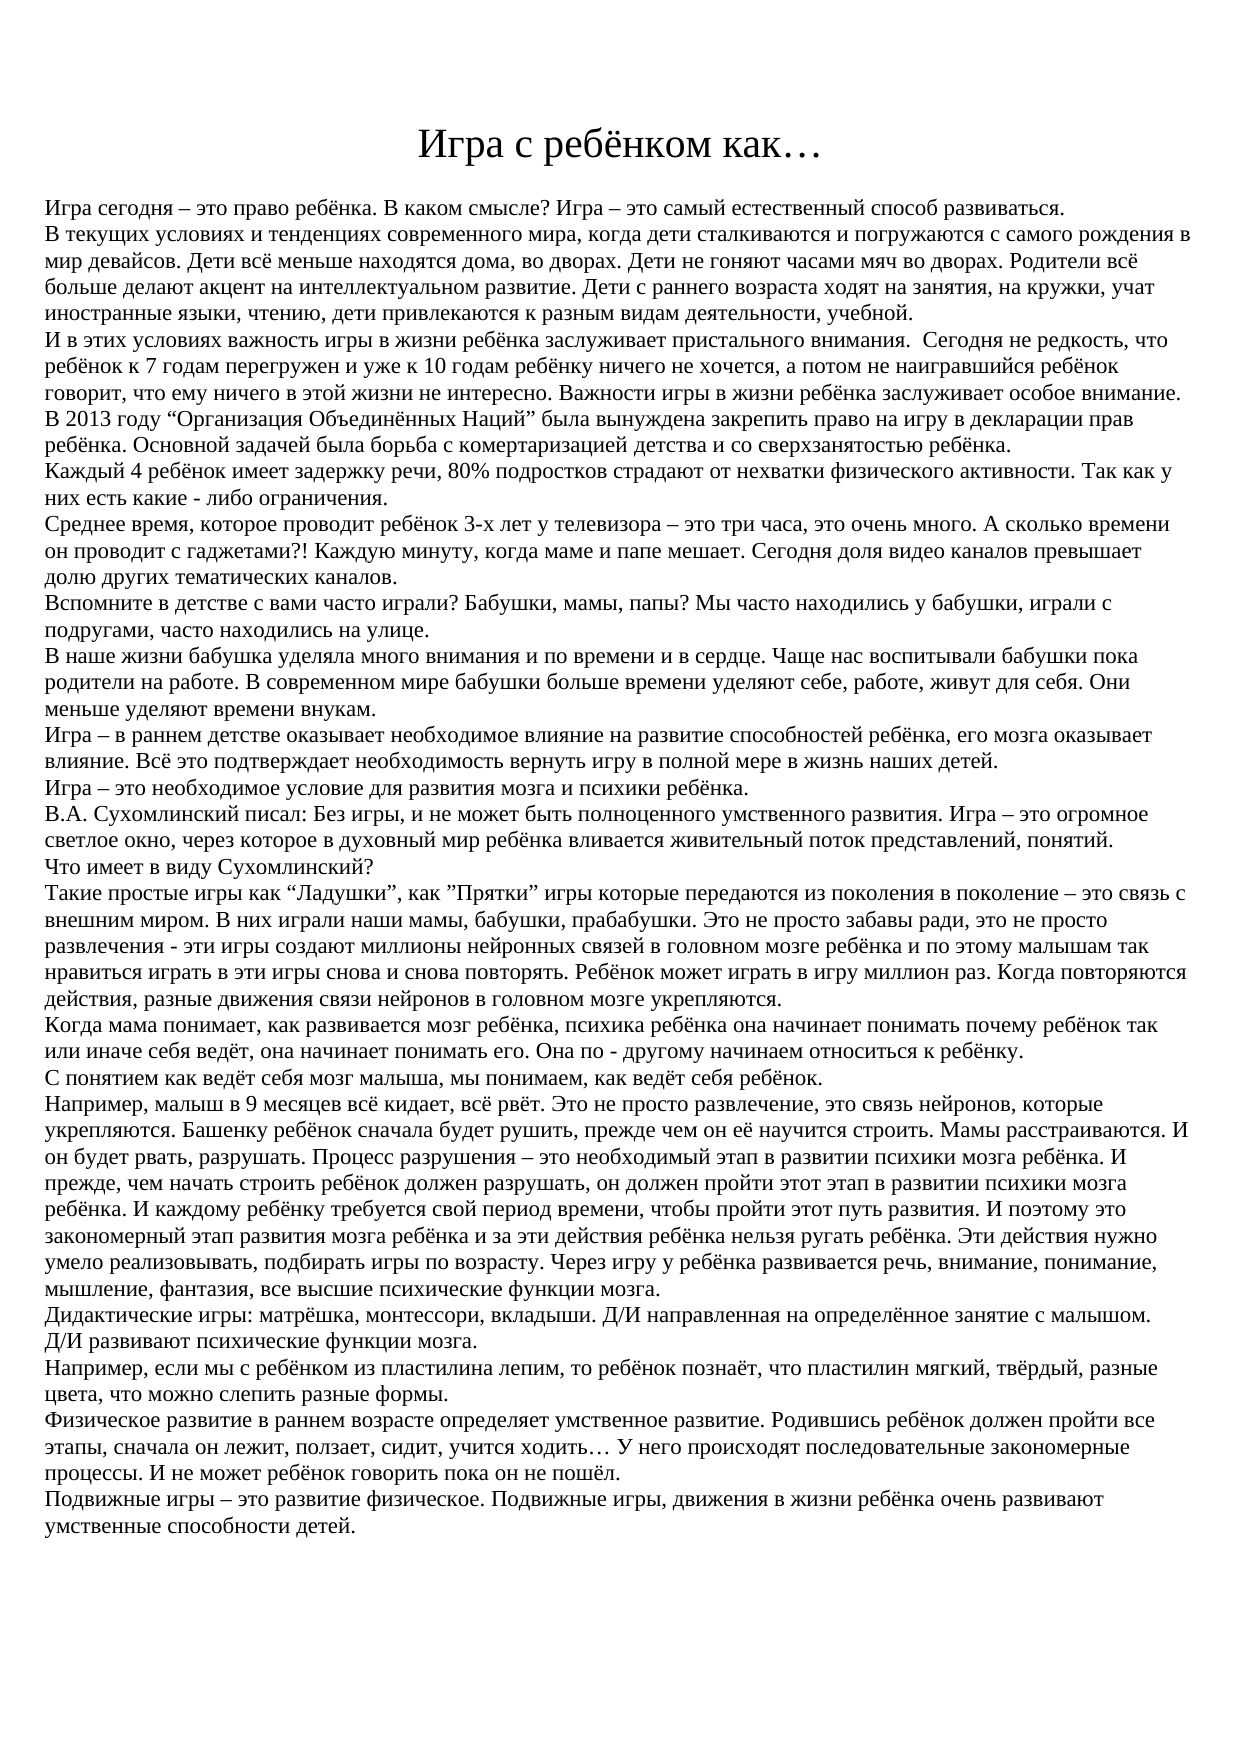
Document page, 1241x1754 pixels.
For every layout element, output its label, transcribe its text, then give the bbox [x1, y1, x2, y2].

text Такие простые игры как “Ладушки”, как ”Прятки” игры которые передаются из поколения в поколение – это связь с внешним миром. В них играли наши мамы, бабушки, прабабушки. Это не просто забавы ради, это не просто развлечения - эти игры создают миллионы нейронных связей в головном мозге ребёнка и по этому малышам так нравиться играть в эти игры снова и снова повторять. Ребёнок может играть в игру миллион раз. Когда повторяются действия, разные движения связи нейронов в головном мозге укрепляются. [44, 879, 1196, 1011]
text Игра сегодня – это право ребёнка. В каком смысле? Игра – это самый естественный способ развиваться. [44, 194, 1196, 220]
text Физическое развитие в раннем возрасте определяет умственное развитие. Родившись ребёнок должен пройти все этапы, сначала он лежит, ползает, сидит, учится ходить… У него происходят последовательные закономерные процессы. И не может ребёнок говорить пока он не пошёл. [44, 1406, 1196, 1485]
text Вспомните в детстве с вами часто играли? Бабушки, мамы, папы? Мы часто находились у бабушки, играли с подругами, часто находились на улице. [44, 589, 1196, 642]
text Подвижные игры – это развитие физическое. Подвижные игры, движения в жизни ребёнка очень развивают умственные способности детей. [44, 1485, 1196, 1538]
text В текущих условиях и тенденциях современного мира, когда дети сталкиваются и погружаются с самого рождения в мир девайсов. Дети всё меньше находятся дома, во дворах. Дети не гоняют часами мяч во дворах. Родители всё больше делают акцент на интеллектуальном развитие. Дети с раннего возраста ходят на занятия, на кружки, учат иностранные языки, чтению, дети привлекаются к разным видам деятельности, учебной. [44, 220, 1196, 326]
text В наше жизни бабушка уделяла много внимания и по времени и в сердце. Чаще нас воспитывали бабушки пока родители на работе. В современном мире бабушки больше времени уделяют себе, работе, живут для себя. Они меньше уделяют времени внукам. [44, 642, 1196, 721]
text Среднее время, которое проводит ребёнок 3-х лет у телевизора – это три часа, это очень много. А сколько времени он проводит с гаджетами?! Каждую минуту, когда маме и папе мешает. Сегодня доля видео каналов превышает долю других тематических каналов. [44, 510, 1196, 589]
text Дидактические игры: матрёшка, монтессори, вкладыши. Д/И направленная на определённое занятие с малышом. Д/И развивают психические функции мозга. [44, 1301, 1196, 1354]
text Игра с ребёнком как… [44, 118, 1196, 166]
text В.А. Сухомлинский писал: Без игры, и не может быть полноценного умственного развития. Игра – это огромное светлое окно, через которое в духовный мир ребёнка вливается живительный поток представлений, понятий. [44, 800, 1196, 853]
text Когда мама понимает, как развивается мозг ребёнка, психика ребёнка она начинает понимать почему ребёнок так или иначе себя ведёт, она начинает понимать его. Она по - другому начинаем относиться к ребёнку. [44, 1011, 1196, 1064]
text Что имеет в виду Сухомлинский? [44, 853, 1196, 879]
text Игра – в раннем детстве оказывает необходимое влияние на развитие способностей ребёнка, его мозга оказывает влияние. Всё это подтверждает необходимость вернуть игру в полной мере в жизнь наших детей. [44, 721, 1196, 774]
text Например, если мы с ребёнком из пластилина лепим, то ребёнок познаёт, что пластилин мягкий, твёрдый, разные цвета, что можно слепить разные формы. [44, 1354, 1196, 1406]
text Каждый 4 ребёнок имеет задержку речи, 80% подростков страдают от нехватки физического активности. Так как у них есть какие - либо ограничения. [44, 458, 1196, 510]
text В 2013 году “Организация Объединённых Наций” была вынуждена закрепить право на игру в декларации прав ребёнка. Основной задачей была борьба с комертаризацией детства и со сверхзанятостью ребёнка. [44, 405, 1196, 458]
text С понятием как ведёт себя мозг малыша, мы понимаем, как ведёт себя ребёнок. [44, 1064, 1196, 1090]
text Игра – это необходимое условие для развития мозга и психики ребёнка. [44, 774, 1196, 800]
text Например, малыш в 9 месяцев всё кидает, всё рвёт. Это не просто развлечение, это связь нейронов, которые укрепляются. Башенку ребёнок сначала будет рушить, прежде чем он её научится строить. Мамы расстраиваются. И он будет рвать, разрушать. Процесс разрушения – это необходимый этап в развитии психики мозга ребёнка. И прежде, чем начать строить ребёнок должен разрушать, он должен пройти этот этап в развитии психики мозга ребёнка. И каждому ребёнку требуется свой период времени, чтобы пройти этот путь развития. И поэтому это закономерный этап развития мозга ребёнка и за эти действия ребёнка нельзя ругать ребёнка. Эти действия нужно умело реализовывать, подбирать игры по возрасту. Через игру у ребёнка развивается речь, внимание, понимание, мышление, фантазия, все высшие психические функции мозга. [44, 1090, 1196, 1301]
text И в этих условиях важность игры в жизни ребёнка заслуживает пристального внимания. Сегодня не редкость, что ребёнок к 7 годам перегружен и уже к 10 годам ребёнку ничего не хочется, а потом не наигравшийся ребёнок говорит, что ему ничего в этой жизни не интересно. Важности игры в жизни ребёнка заслуживает особое внимание. [44, 326, 1196, 405]
